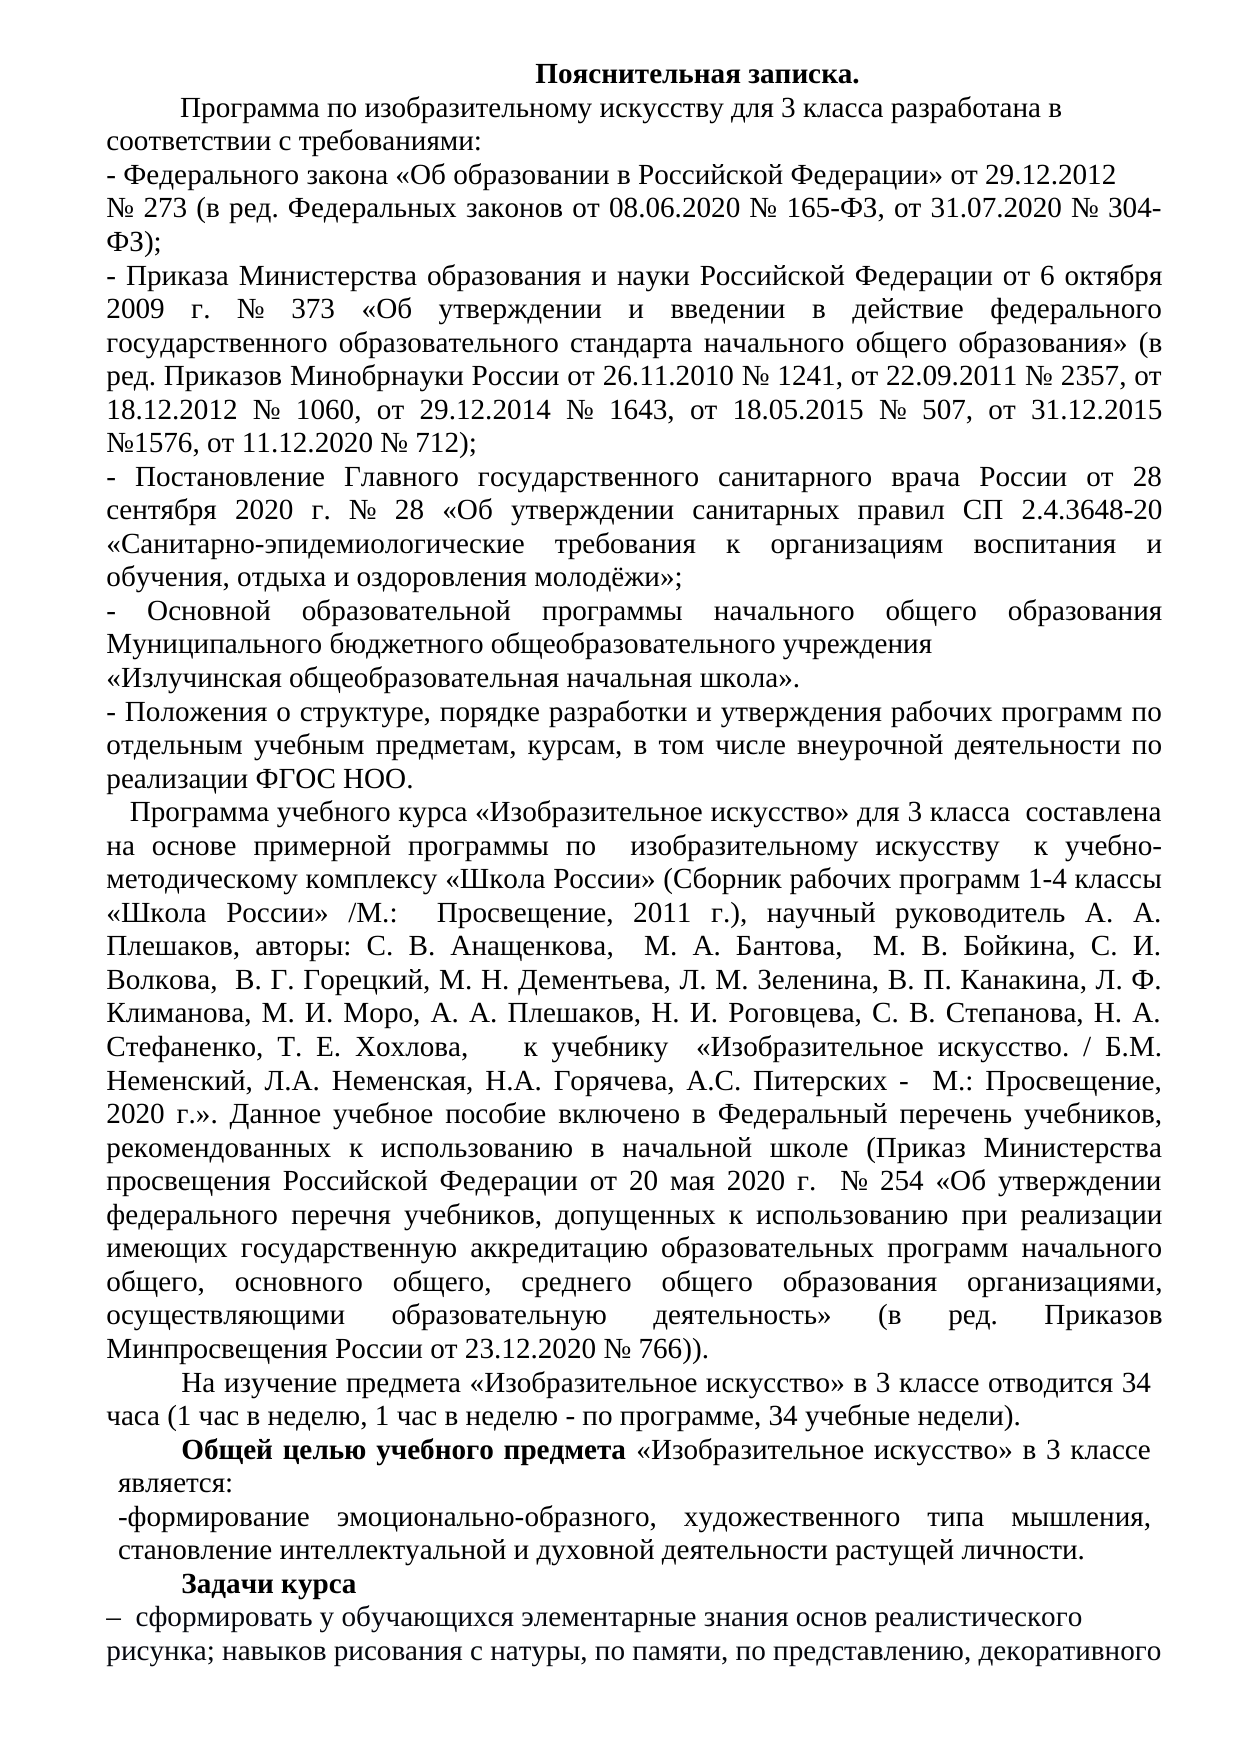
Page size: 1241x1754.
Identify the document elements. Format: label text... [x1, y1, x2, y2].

text - Приказа Министерства образования и науки Российской Федерации от 6 октября 2009 г. № 373 «Об утверждении и введении в действие федерального государственного образовательного стандарта начального общего образования» (в ред. Приказов Минобрнауки России от 26.11.2010 № 1241, от 22.09.2011 № 2357, от 18.12.2012 № 1060, от 29.12.2014 № 1643, от 18.05.2015 № 507, от 31.12.2015 №1576, от 11.12.2020 № 712); [106, 258, 1163, 459]
text - Федерального закона «Об образовании в Российской Федерации» от 29.12.2012 [106, 157, 1163, 191]
text - Постановление Главного государственного санитарного врача России от 28 сентября 2020 г. № 28 «Об утверждении санитарных правил СП 2.4.3648-20 «Санитарно-эпидемиологические требования к организациям воспитания и обучения, отдыха и оздоровления молодёжи»; [106, 459, 1163, 593]
text Общей целью учебного предмета «Изобразительное искусство» в 3 классе является: [118, 1432, 1151, 1499]
text - Основной образовательной программы начального общего образования Муниципального бюджетного общеобразовательного учреждения [106, 593, 1163, 660]
text -формирование эмоционально-образного, художественного типа мышления, становление интеллектуальной и духовной деятельности растущей личности. [118, 1499, 1152, 1566]
text Программа по изобразительному искусству для 3 класса разработана в соответствии с требованиями: [106, 90, 1163, 157]
text № 273 (в ред. Федеральных законов от 08.06.2020 № 165-ФЗ, от 31.07.2020 № 304-ФЗ); [106, 191, 1163, 258]
text «Излучинская общеобразовательная начальная школа». [106, 660, 1163, 694]
subtitle Пояснительная записка. [535, 57, 1163, 90]
text Программа учебного курса «Изобразительное искусство» для 3 класса составлена на основе примерной программы по изобразительному искусству к учебно-методическому комплексу «Школа России» (Сборник рабочих программ 1-4 классы «Школа России» /М.: Просвещение, 2011 г.), научный руководитель А. А. Плешаков, авторы: С. В. Анащенкова, М. А. Бантова, М. В. Бойкина, С. И. Волкова, В. Г. Горецкий, М. Н. Дементьева, Л. М. Зеленина, В. П. Канакина, Л. Ф. Климанова, М. И. Моро, А. А. Плешаков, Н. И. Роговцева, С. В. Степанова, Н. А. Стефаненко, Т. Е. Хохлова, к учебнику «Изобразительное искусство. / Б.М. Неменский, Л.А. Неменская, Н.А. Горячева, А.С. Питерских - М.: Просвещение, 2020 г.». Данное учебное пособие включено в Федеральный перечень учебников, рекомендованных к использованию в начальной школе (Приказ Министерства просвещения Российской Федерации от 20 мая 2020 г. № 254 «Об утверждении федерального перечня учебников, допущенных к использованию при реализации имеющих государственную аккредитацию образовательных программ начального общего, основного общего, среднего общего образования организациями, осуществляющими образовательную деятельность» (в ред. Приказов Минпросвещения России от 23.12.2020 № 766)). [106, 794, 1163, 1364]
text - Положения о структуре, порядке разработки и утверждения рабочих программ по отдельным учебным предметам, курсам, в том числе внеурочной деятельности по реализации ФГОС НОО. [106, 694, 1163, 794]
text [106, 1599, 1163, 1667]
text На изучение предмета «Изобразительное искусство» в 3 классе отводится 34 часа (1 час в неделю, 1 час в неделю - по программе, 34 учебные недели). [106, 1365, 1152, 1432]
text Задачи курса [106, 1566, 1163, 1599]
